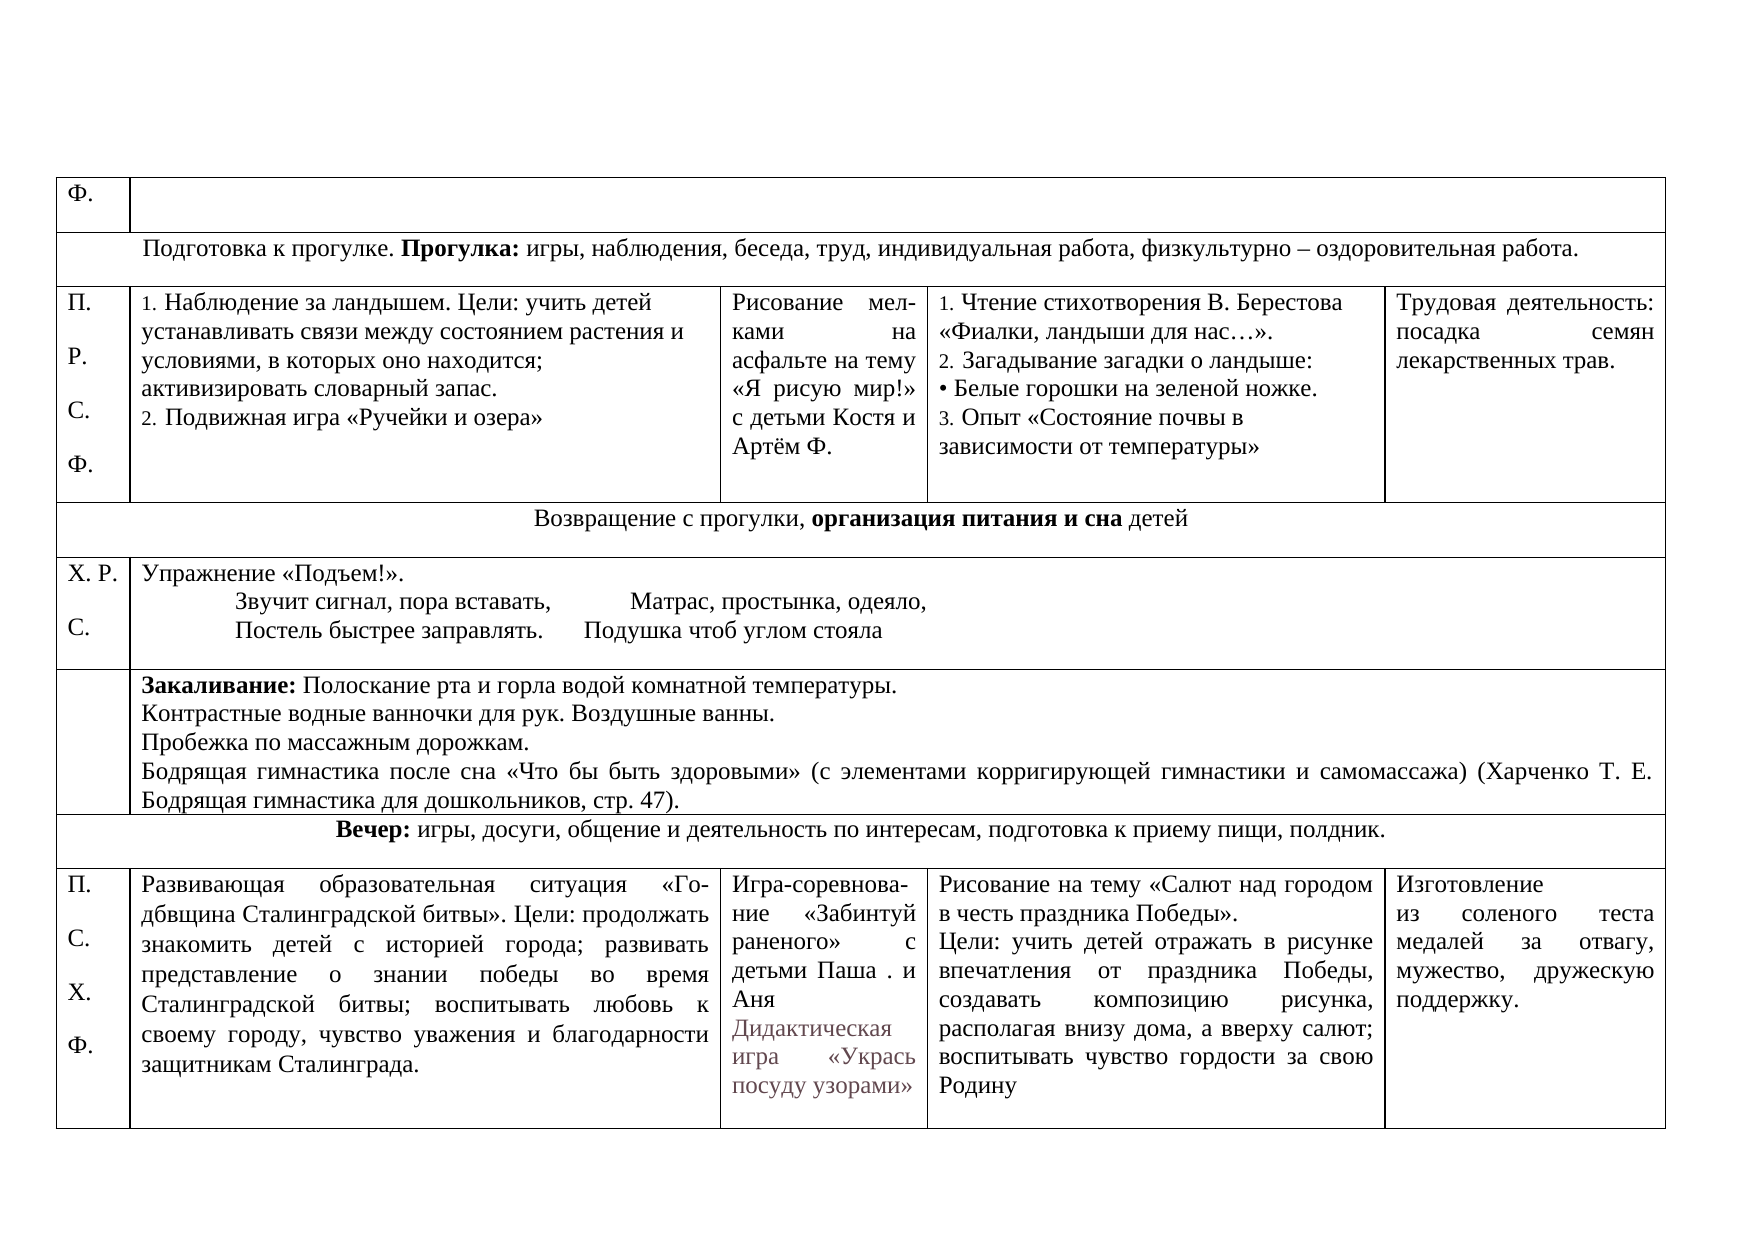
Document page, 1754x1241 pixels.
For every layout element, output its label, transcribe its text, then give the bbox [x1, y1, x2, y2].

table_cell Подготовка к прогулке. Прогулка: игры, наблюдения, беседа, труд, индивидуальная работа, физкультурно – оздоровительная работа. [57, 233, 1665, 286]
table_cell П. С. Х. Ф. [57, 869, 129, 1128]
table_cell Упражнение «Подъем!». Звучит сигнал, пора вставать, Матрас, простынка, одеяло, Постель быстрее заправлять. Подушка чтоб углом стояла [131, 558, 1665, 669]
table_cell Вечер: игры, досуги, общение и деятельность по интересам, подготовка к приему пищи, полдник. [57, 815, 1665, 868]
table_cell П. Р. С. Ф. [57, 287, 129, 502]
table_cell Рисование мелками на асфальте на тему «Я рисую мир!» с детьми Костя и Артём Ф. [721, 287, 927, 502]
table_cell Трудовая деятельность: посадка семян лекарственных трав. [1386, 287, 1665, 502]
table_cell Возвращение с прогулки, организация питания и сна детей [57, 503, 1665, 557]
table_cell Наблюдение за ландышем. Цели: учить детей устанавливать связи между состоянием растения и условиями, в которых оно находится; активизировать словарный запас. Подвижная игра «Ручейки и озера» [131, 287, 720, 502]
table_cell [131, 178, 1665, 232]
table_cell Чтение стихотворения В. Берестова «Фиалки, ландыши для нас…». Загадывание загадки о ландыше: • Белые горошки на зеленой ножке. Опыт «Состояние почвы в зависимости от температуры» [928, 287, 1384, 502]
table_cell [57, 670, 129, 813]
table_cell П. Ф. [57, 178, 129, 232]
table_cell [131, 869, 720, 1128]
table_cell Закаливание: Полоскание рта и горла водой комнатной температуры. Контрастные водные ванночки для рук. Воздушные ванны. Пробежка по массажным дорожкам. Бодрящая гимнастика после сна «Что бы быть здоровыми» (с элементами корригирующей гимнастики и самомассажа) (Харченко Т. Е. Бодрящая гимнастика для дошкольников, стр. 47). [131, 670, 1665, 813]
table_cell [928, 869, 1384, 1128]
table_cell Х. Р. С. [57, 558, 129, 669]
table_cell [721, 869, 927, 1128]
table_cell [1386, 869, 1665, 1128]
